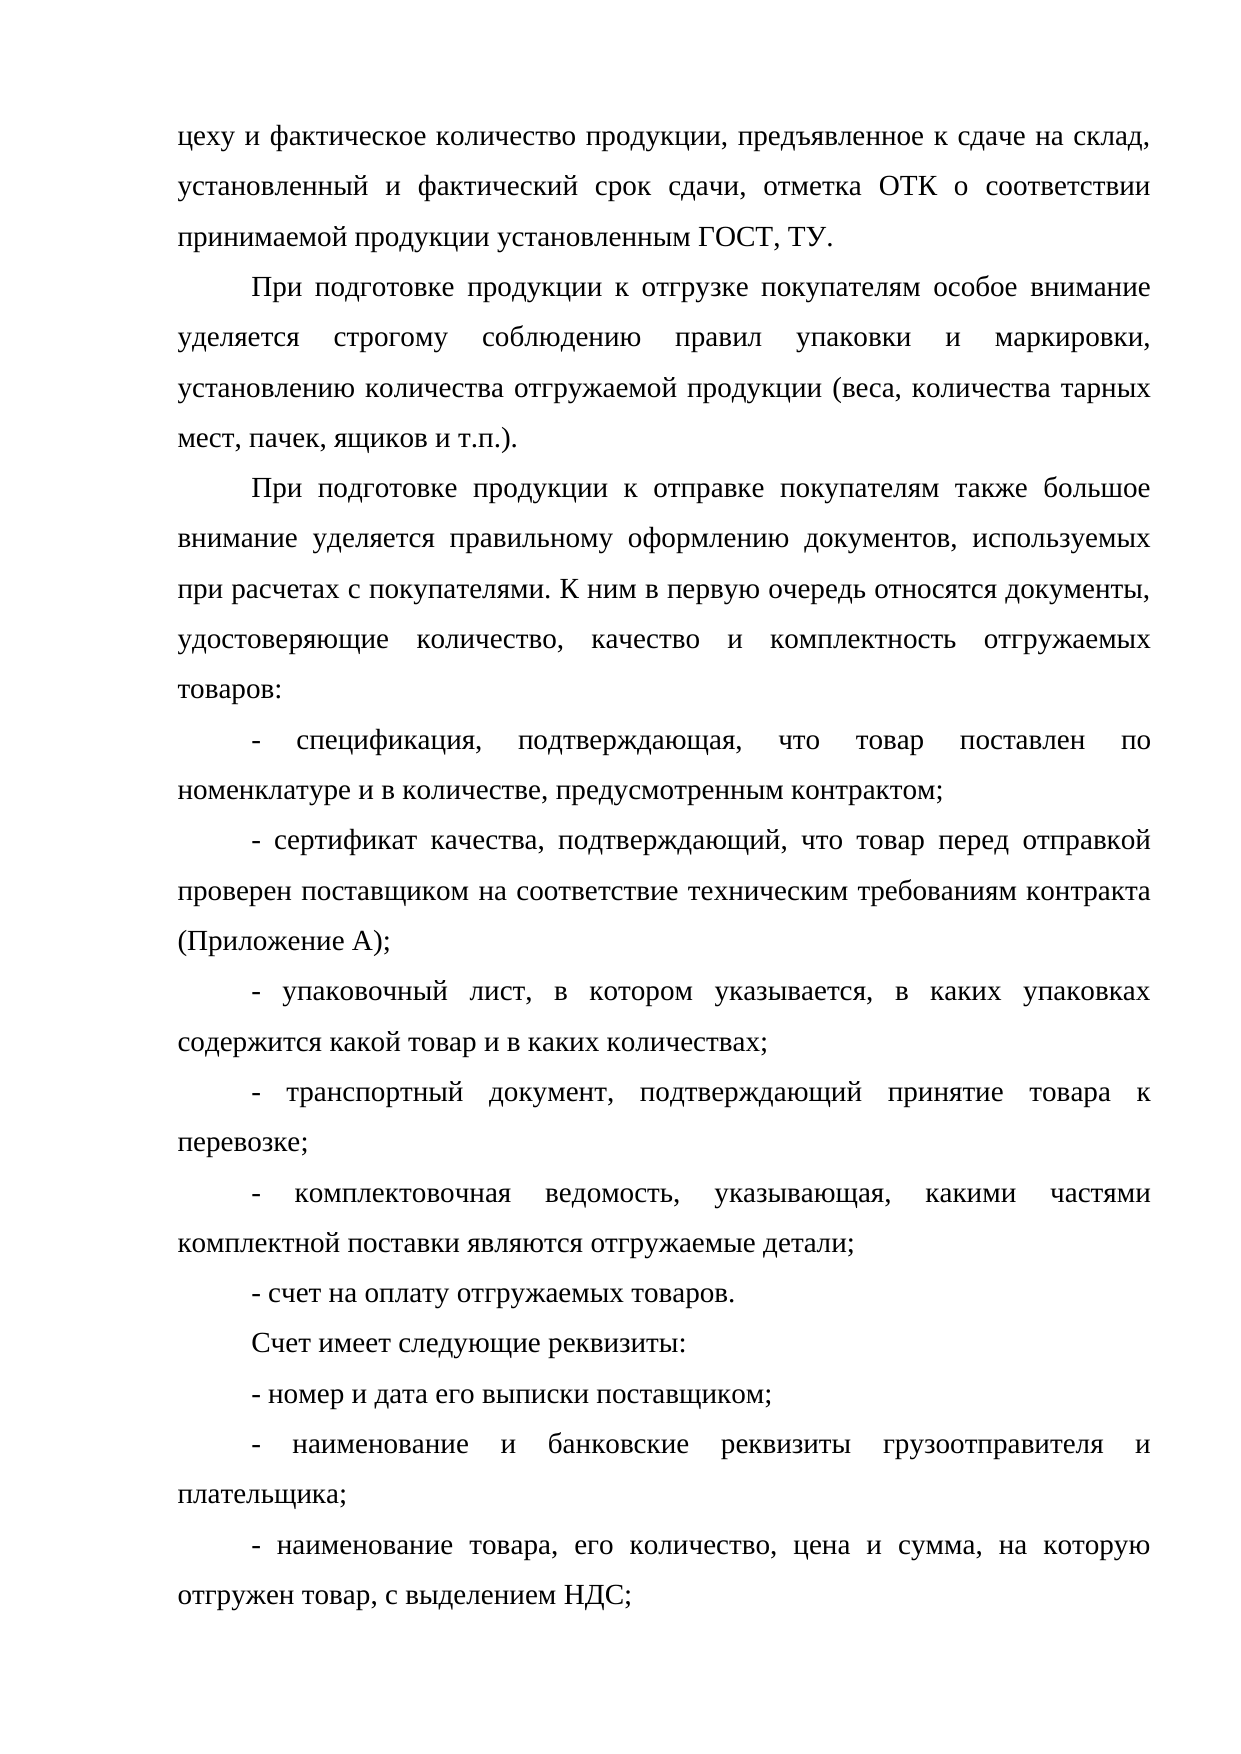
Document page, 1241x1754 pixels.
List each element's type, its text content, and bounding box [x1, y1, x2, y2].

text - номер и дата его выписки поставщиком; [177, 1376, 1152, 1409]
text - упаковочный лист, в котором указывается, в каких упаковках содержится какой товар и в каких количествах; [177, 973, 1152, 1057]
text - комплектовочная ведомость, указывающая, какими частями комплектной поставки являются отгружаемые детали; [177, 1175, 1152, 1258]
text - спецификация, подтверждающая, что товар поставлен по номенклатуре и в количестве, предусмотренным контрактом; [177, 722, 1152, 806]
text При подготовке продукции к отправке покупателям также большое внимание уделяется правильному оформлению документов, используемых при расчетах с покупателями. К ним в первую очередь относятся документы, удостоверяющие количество, качество и комплектность отгружаемых товаров: [177, 470, 1152, 705]
text Счет имеет следующие реквизиты: [177, 1326, 1152, 1359]
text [177, 118, 1152, 252]
text - счет на оплату отгружаемых товаров. [177, 1275, 1152, 1309]
text При подготовке продукции к отгрузке покупателям особое внимание уделяется строгому соблюдению правил упаковки и маркировки, установлению количества отгружаемой продукции (веса, количества тарных мест, пачек, ящиков и т.п.). [177, 269, 1152, 453]
text - сертификат качества, подтверждающий, что товар перед отправкой проверен поставщиком на соответствие техническим требованиям контракта (Приложение А); [177, 822, 1152, 957]
text - наименование товара, его количество, цена и сумма, на которую отгружен товар, с выделением НДС; [177, 1527, 1152, 1611]
text - наименование и банковские реквизиты грузоотправителя и плательщика; [177, 1426, 1152, 1510]
text - транспортный документ, подтверждающий принятие товара к перевозке; [177, 1074, 1152, 1158]
